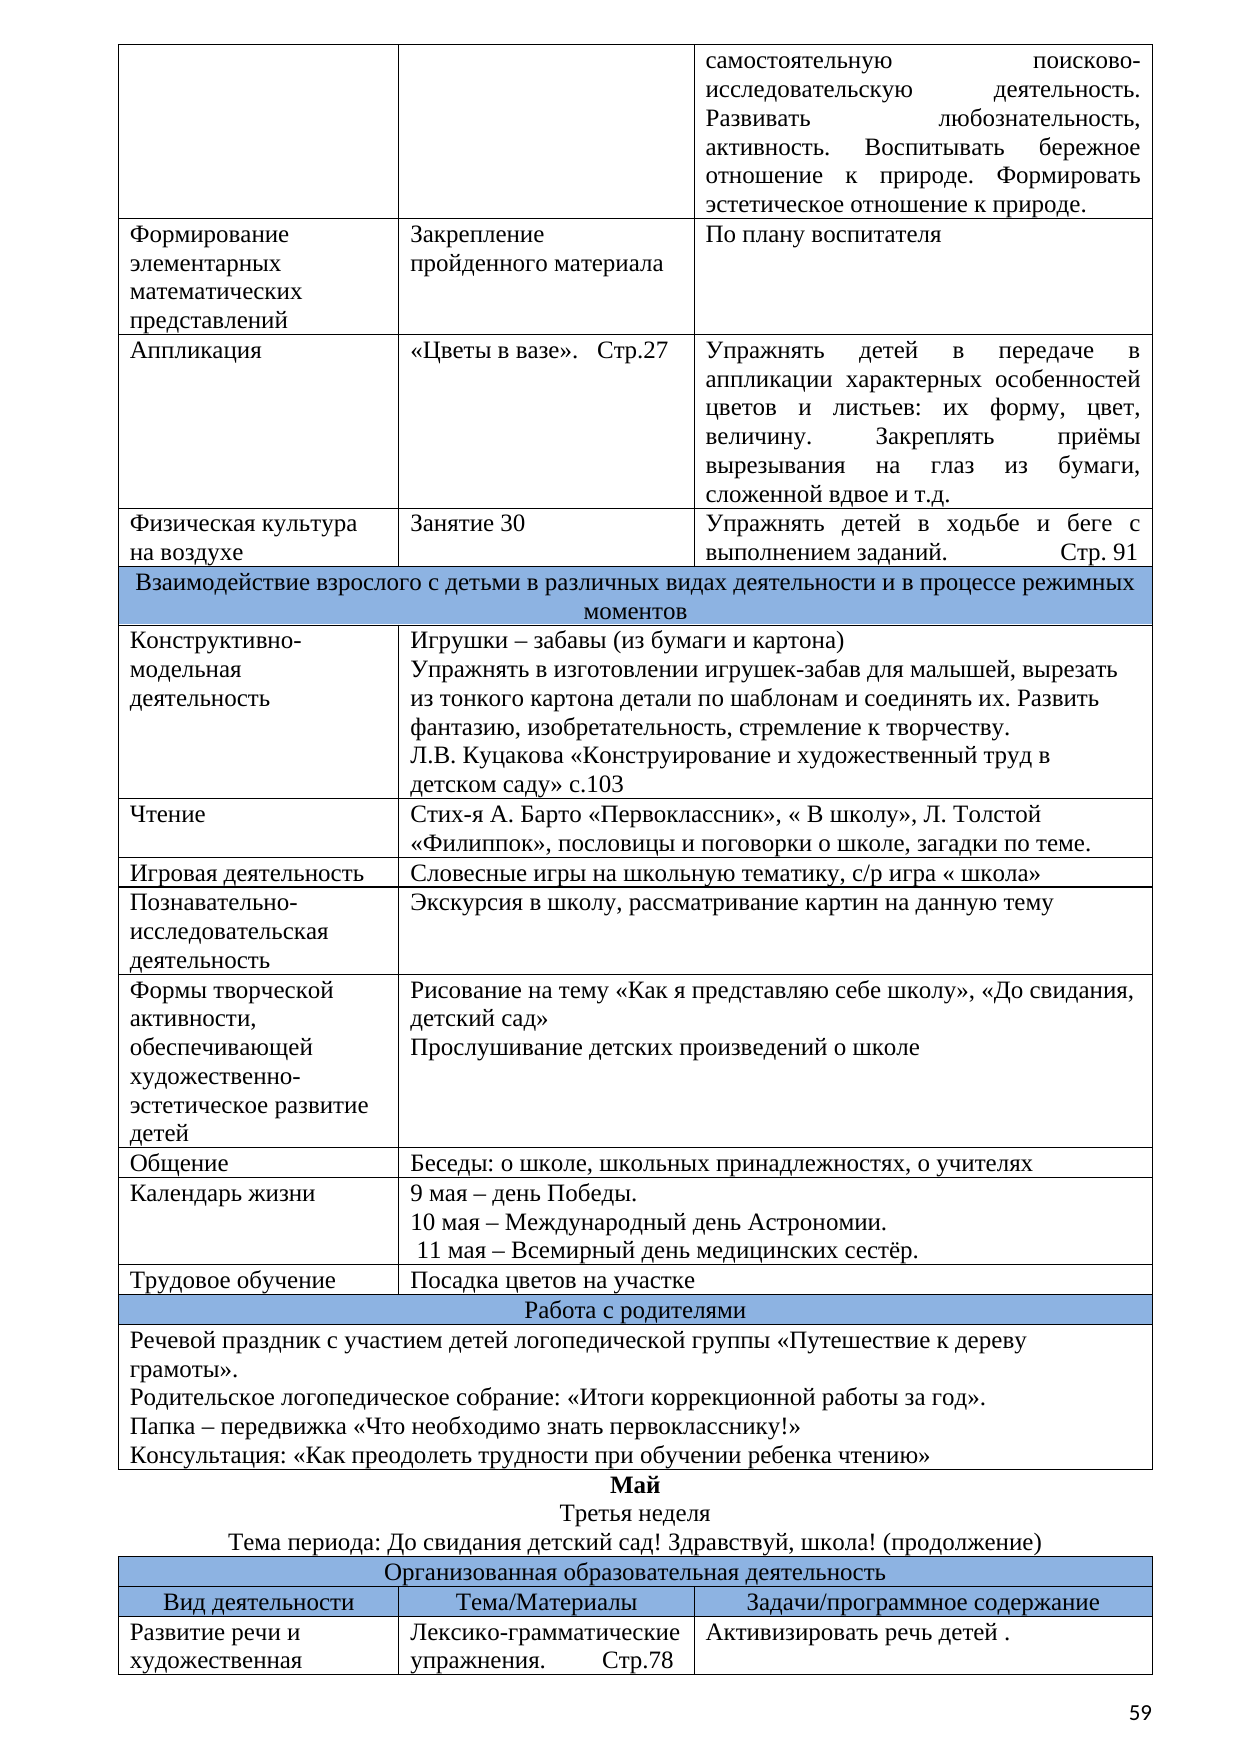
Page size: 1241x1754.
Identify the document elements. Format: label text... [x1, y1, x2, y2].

table_cell Задачи/программное содержание [695, 1587, 1152, 1616]
table_cell Трудовое обучение [119, 1265, 398, 1294]
table_cell Конструктивно-модельная деятельность [119, 626, 398, 798]
table_cell Игрушки – забавы (из бумаги и картона) Упражнять в изготовлении игрушек-забав для малышей, вырезать из тонкого картона детали по шаблонам и соединять их. Развить фантазию, изобретательность, стремление к творчеству. Л.В. Куцакова «Конструирование и художественный труд в детском саду» с.103 [399, 626, 1152, 798]
text Тема периода: До свидания детский сад! Здравствуй, школа! (продолжение) [118, 1527, 1152, 1556]
table_cell Общение [119, 1148, 398, 1177]
table_cell Упражнять детей в ходьбе и беге с выполнением заданий. Стр. 91 [695, 509, 1152, 566]
table_cell Вид деятельности [119, 1587, 398, 1616]
table_cell Игровая деятельность [119, 858, 398, 886]
table_header Организованная образовательная деятельность [119, 1557, 1152, 1586]
table_cell По плану воспитателя [695, 219, 1152, 334]
table_cell Активизировать речь детей . [695, 1617, 1152, 1674]
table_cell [119, 1617, 398, 1674]
table_cell Речевой праздник с участием детей логопедической группы «Путешествие к дереву грамоты». Родительское логопедическое собрание: «Итоги коррекционной работы за год». Папка – передвижка «Что необходимо знать первокласснику!» Консультация: «Как преодолеть трудности при обучении ребенка чтению» [119, 1325, 1152, 1469]
table_cell Календарь жизни [119, 1178, 398, 1264]
text Май [118, 1470, 1152, 1498]
table_cell 9 мая – день Победы. 10 мая – Международный день Астрономии. 11 мая – Всемирный день медицинских сестёр. [399, 1178, 1152, 1264]
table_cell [119, 45, 398, 218]
table_cell Формирование элементарных математических представлений [119, 219, 398, 334]
table_cell Аппликация [119, 335, 398, 507]
table_cell Упражнять детей в передаче в аппликации характерных особенностей цветов и листьев: их форму, цвет, величину. Закреплять приёмы вырезывания на глаз из бумаги, сложенной вдвое и т.д. [695, 335, 1152, 507]
table_cell «Цветы в вазе». Стр.27 [399, 335, 694, 507]
table_cell Лексико-грамматические упражнения. Стр.78 [399, 1617, 694, 1674]
table_cell Физическая культура на воздухе [119, 509, 398, 566]
table_cell Стих-я А. Барто «Первоклассник», « В школу», Л. Толстой «Филиппок», пословицы и поговорки о школе, загадки по теме. [399, 799, 1152, 857]
table_cell Посадка цветов на участке [399, 1265, 1152, 1294]
table_cell Взаимодействие взрослого с детьми в различных видах деятельности и в процессе режимных моментов [119, 567, 1152, 624]
table_cell Экскурсия в школу, рассматривание картин на данную тему [399, 888, 1152, 974]
table_cell Познавательно- исследовательская деятельность [119, 888, 398, 974]
table_cell Работа с родителями [119, 1295, 1152, 1324]
table_cell Закрепление пройденного материала [399, 219, 694, 334]
table_cell Занятие 30 [399, 509, 694, 566]
text Третья неделя [118, 1498, 1152, 1527]
table_cell Рисование на тему «Как я представляю себе школу», «До свидания, детский сад» Прослушивание детских произведений о школе [399, 975, 1152, 1147]
table_cell Формы творческой активности, обеспечивающей художественно-эстетическое развитие детей [119, 975, 398, 1147]
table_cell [399, 45, 694, 218]
table_cell Словесные игры на школьную тематику, с/р игра « школа» [399, 858, 1152, 886]
table_cell Чтение [119, 799, 398, 857]
table_cell Тема/Материалы [399, 1587, 694, 1616]
table_cell Беседы: о школе, школьных принадлежностях, о учителях [399, 1148, 1152, 1177]
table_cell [695, 45, 1152, 218]
